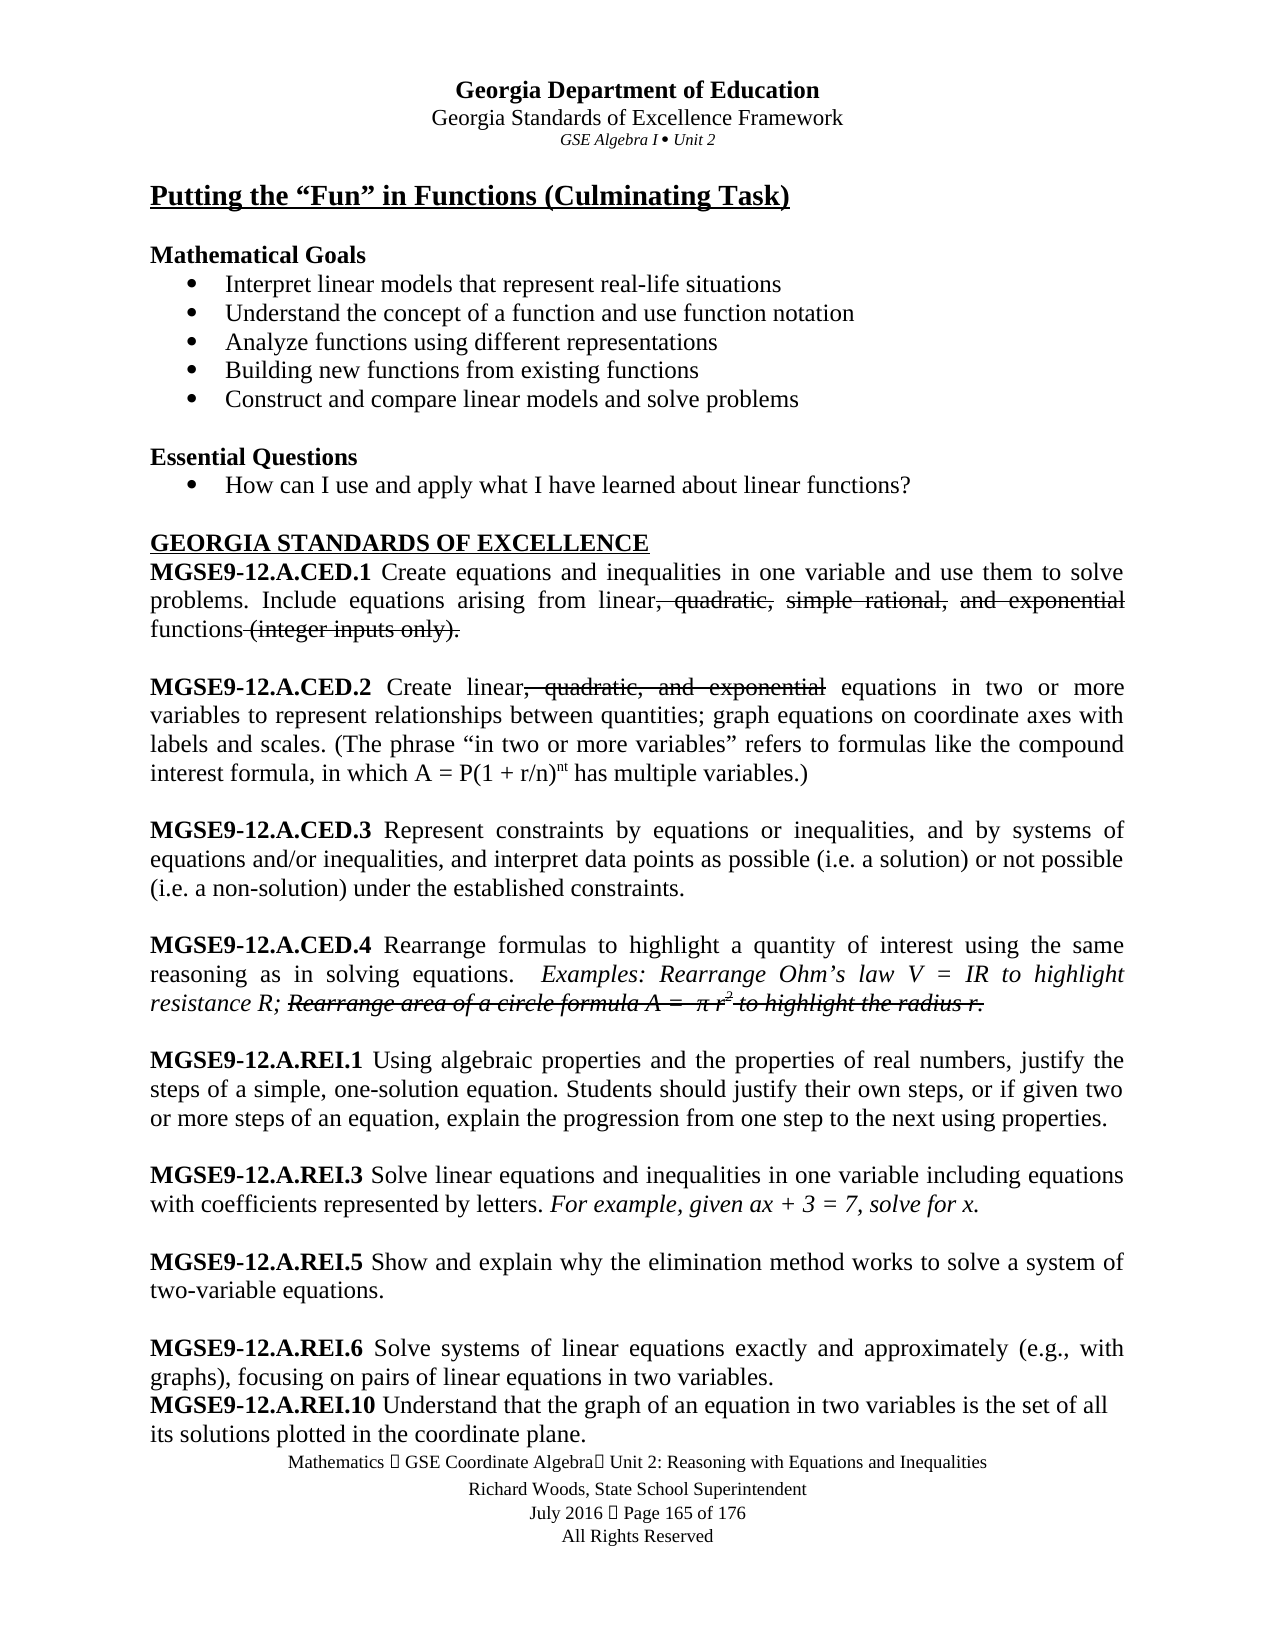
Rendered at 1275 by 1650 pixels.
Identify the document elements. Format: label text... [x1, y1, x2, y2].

text Mathematical Goals [150, 240, 1125, 269]
subtitle Putting the “Fun” in Functions (Culminating Task) [150, 178, 1125, 212]
text MGSE9-12.A.REI.5 Show and explain why the elimination method works to solve a system of two-variable equations. [150, 1247, 1125, 1304]
text MGSE9-12.A.CED.3 Represent constraints by equations or inequalities, and by systems of equations and/or inequalities, and interpret data points as possible (i.e. a solution) or not possible (i.e. a non-solution) under the established constraints. [150, 815, 1125, 902]
list How can I use and apply what I have learned about linear functions? [187, 470, 1125, 499]
text MGSE9-12.A.REI.10 Understand that the graph of an equation in two variables is the set of all its solutions plotted in the coordinate plane. [150, 1390, 1125, 1448]
text MGSE9-12.A.REI.3 Solve linear equations and inequalities in one variable including equations with coefficients represented by letters. For example, given ax + 3 = 7, solve for x. [150, 1132, 1125, 1218]
text GEORGIA STANDARDS OF EXCELLENCE [150, 528, 1125, 557]
text MGSE9-12.A.CED.2 Create linear, quadratic, and exponential equations in two or more variables to represent relationships between quantities; graph equations on coordinate axes with labels and scales. (The phrase “in two or more variables” refers to formulas like the compound interest formula, in which A = P(1 + r/n)nt has multiple variables.) [150, 672, 1125, 787]
list Building new functions from existing functions [187, 355, 1125, 384]
text MGSE9-12.A.CED.1 Create equations and inequalities in one variable and use them to solve problems. Include equations arising from linear, quadratic, simple rational, and exponential functions (integer inputs only). [150, 557, 1125, 643]
list Analyze functions using different representations [187, 327, 1125, 355]
text MGSE9-12.A.REI.1 Using algebraic properties and the properties of real numbers, justify the steps of a simple, one-solution equation. Students should justify their own steps, or if given two or more steps of an equation, explain the progression from one step to the next using properties. [150, 1045, 1125, 1132]
text Essential Questions [150, 442, 1125, 470]
list Interpret linear models that represent real-life situations [187, 269, 1125, 298]
list Construct and compare linear models and solve problems [187, 384, 1125, 413]
text MGSE9-12.A.REI.6 Solve systems of linear equations exactly and approximately (e.g., with graphs), focusing on pairs of linear equations in two variables. [150, 1333, 1125, 1390]
text MGSE9-12.A.CED.4 Rearrange formulas to highlight a quantity of interest using the same reasoning as in solving equations. Examples: Rearrange Ohm’s law V = IR to highlight resistance R; Rearrange area of a circle formula A = π r2 to highlight the radius r. [150, 930, 1125, 1017]
list Understand the concept of a function and use function notation [187, 298, 1125, 327]
